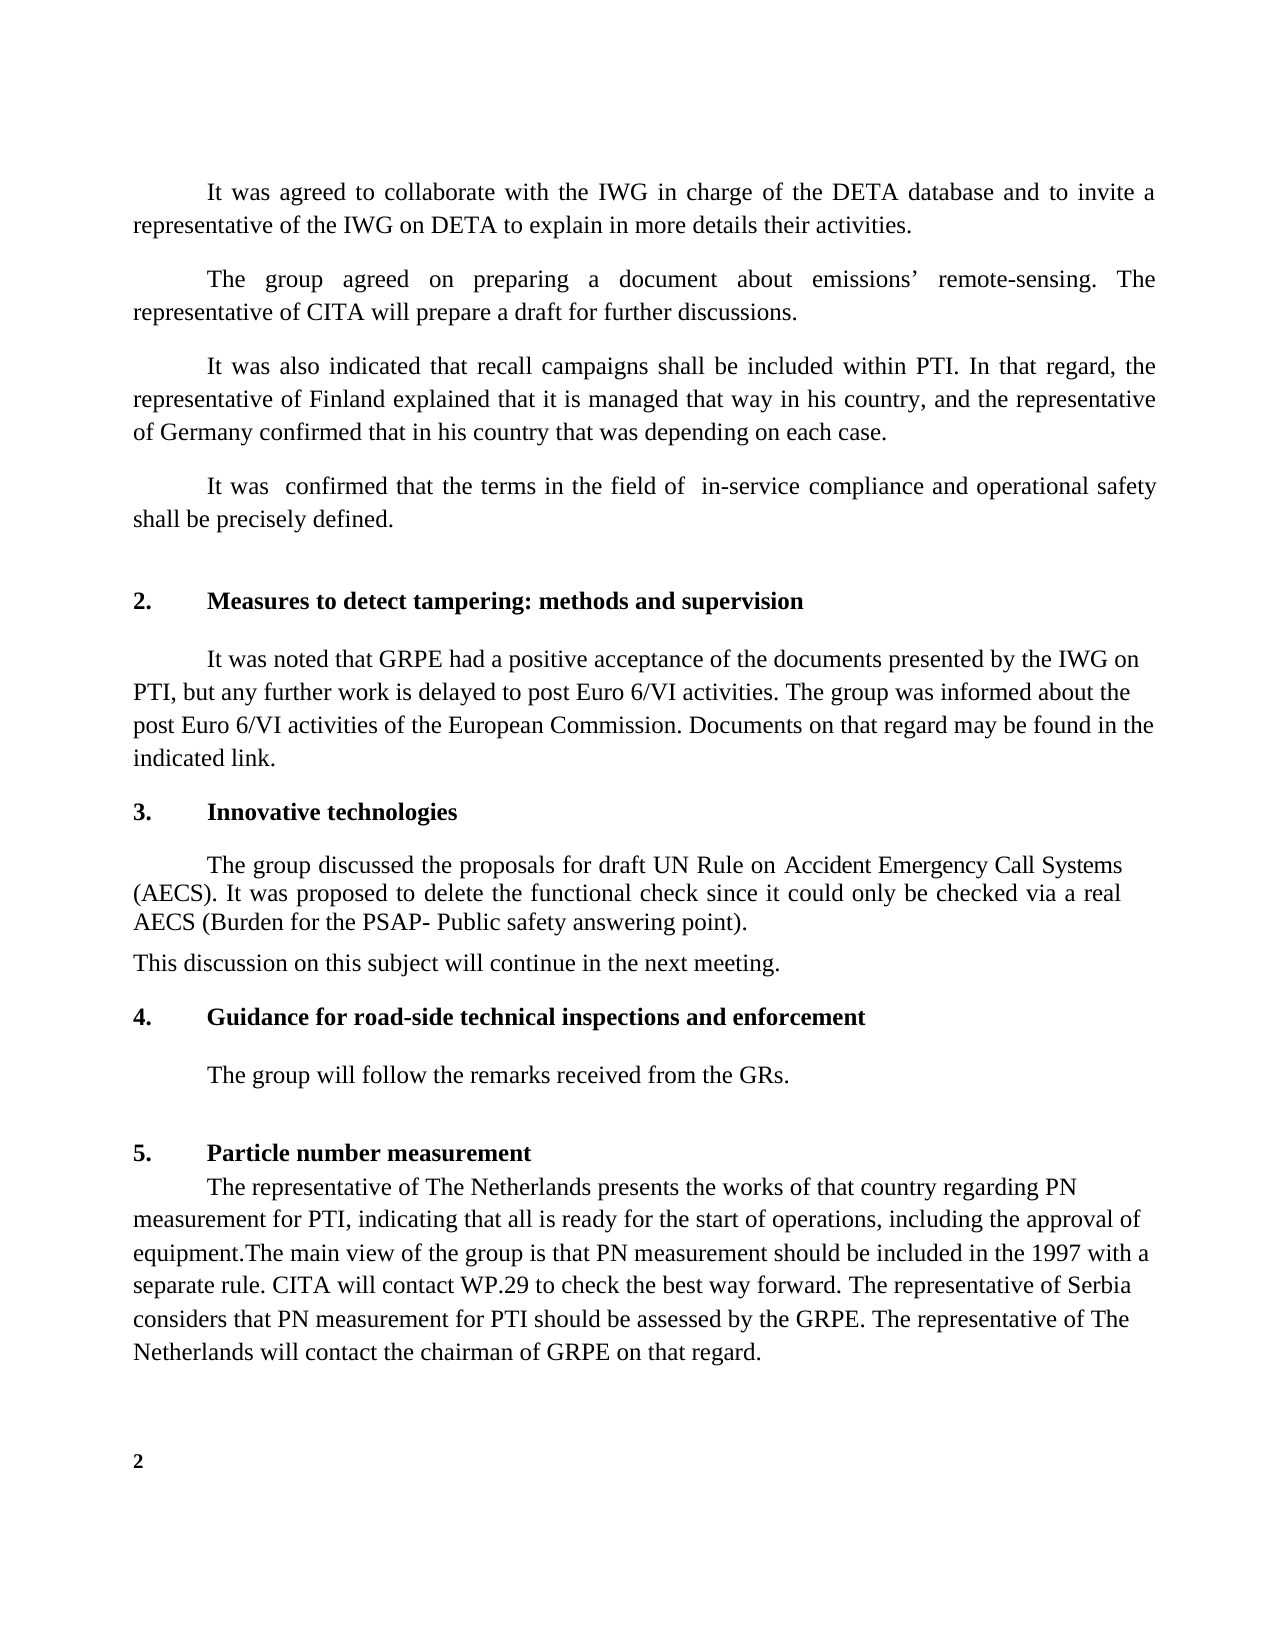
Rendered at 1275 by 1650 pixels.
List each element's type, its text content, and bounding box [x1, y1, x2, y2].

text It was agreed to collaborate with the IWG in charge of the DETA database and to invite a representative of the IWG on DETA to explain in more details their activities. [133, 177, 1157, 239]
text 3. Innovative technologies [133, 797, 1048, 826]
text This discussion on this subject will continue in the next meeting. [133, 948, 1122, 977]
text It was also indicated that recall campaigns shall be included within PTI. In that regard, the representative of Finland explained that it is managed that way in his country, and the representative of Germany confirmed that in his country that was depending on each case. [133, 351, 1157, 446]
text It was noted that GRPE had a positive acceptance of the documents presented by the IWG on PTI, but any further work is delayed to post Euro 6/VI activities. The group was informed about the post Euro 6/VI activities of the European Commission. Documents on that regard may be found in the indicated link. [133, 644, 1157, 772]
text The group will follow the remarks received from the GRs. [133, 1060, 1039, 1088]
subtitle 5. Particle number measurement [133, 1138, 1157, 1167]
text It was confirmed that the terms in the field of in-service compliance and operational safety shall be precisely defined. [133, 471, 1157, 533]
text The representative of The Netherlands presents the works of that country regarding PN measurement for PTI, indicating that all is ready for the start of operations, including the approval of equipment.The main view of the group is that PN measurement should be included in the 1997 with a separate rule. CITA will contact WP.29 to check the best way forward. The representative of Serbia considers that PN measurement for PTI should be assessed by the GRPE. The representative of The Netherlands will contact the chairman of GRPE on that regard. [133, 1172, 1157, 1365]
text The group discussed the proposals for draft UN Rule on Accident Emergency Call Systems (AECS). It was proposed to delete the functional check since it could only be checked via a real AECS (Burden for the PSAP- Public safety answering point). [133, 850, 1122, 936]
list Measures to detect tampering: methods and supervision [133, 586, 1048, 615]
text The group agreed on preparing a document about emissions’ remote-sensing. The representative of CITA will prepare a draft for further discussions. [133, 264, 1157, 326]
text 4. Guidance for road-side technical inspections and enforcement [133, 1002, 1039, 1031]
